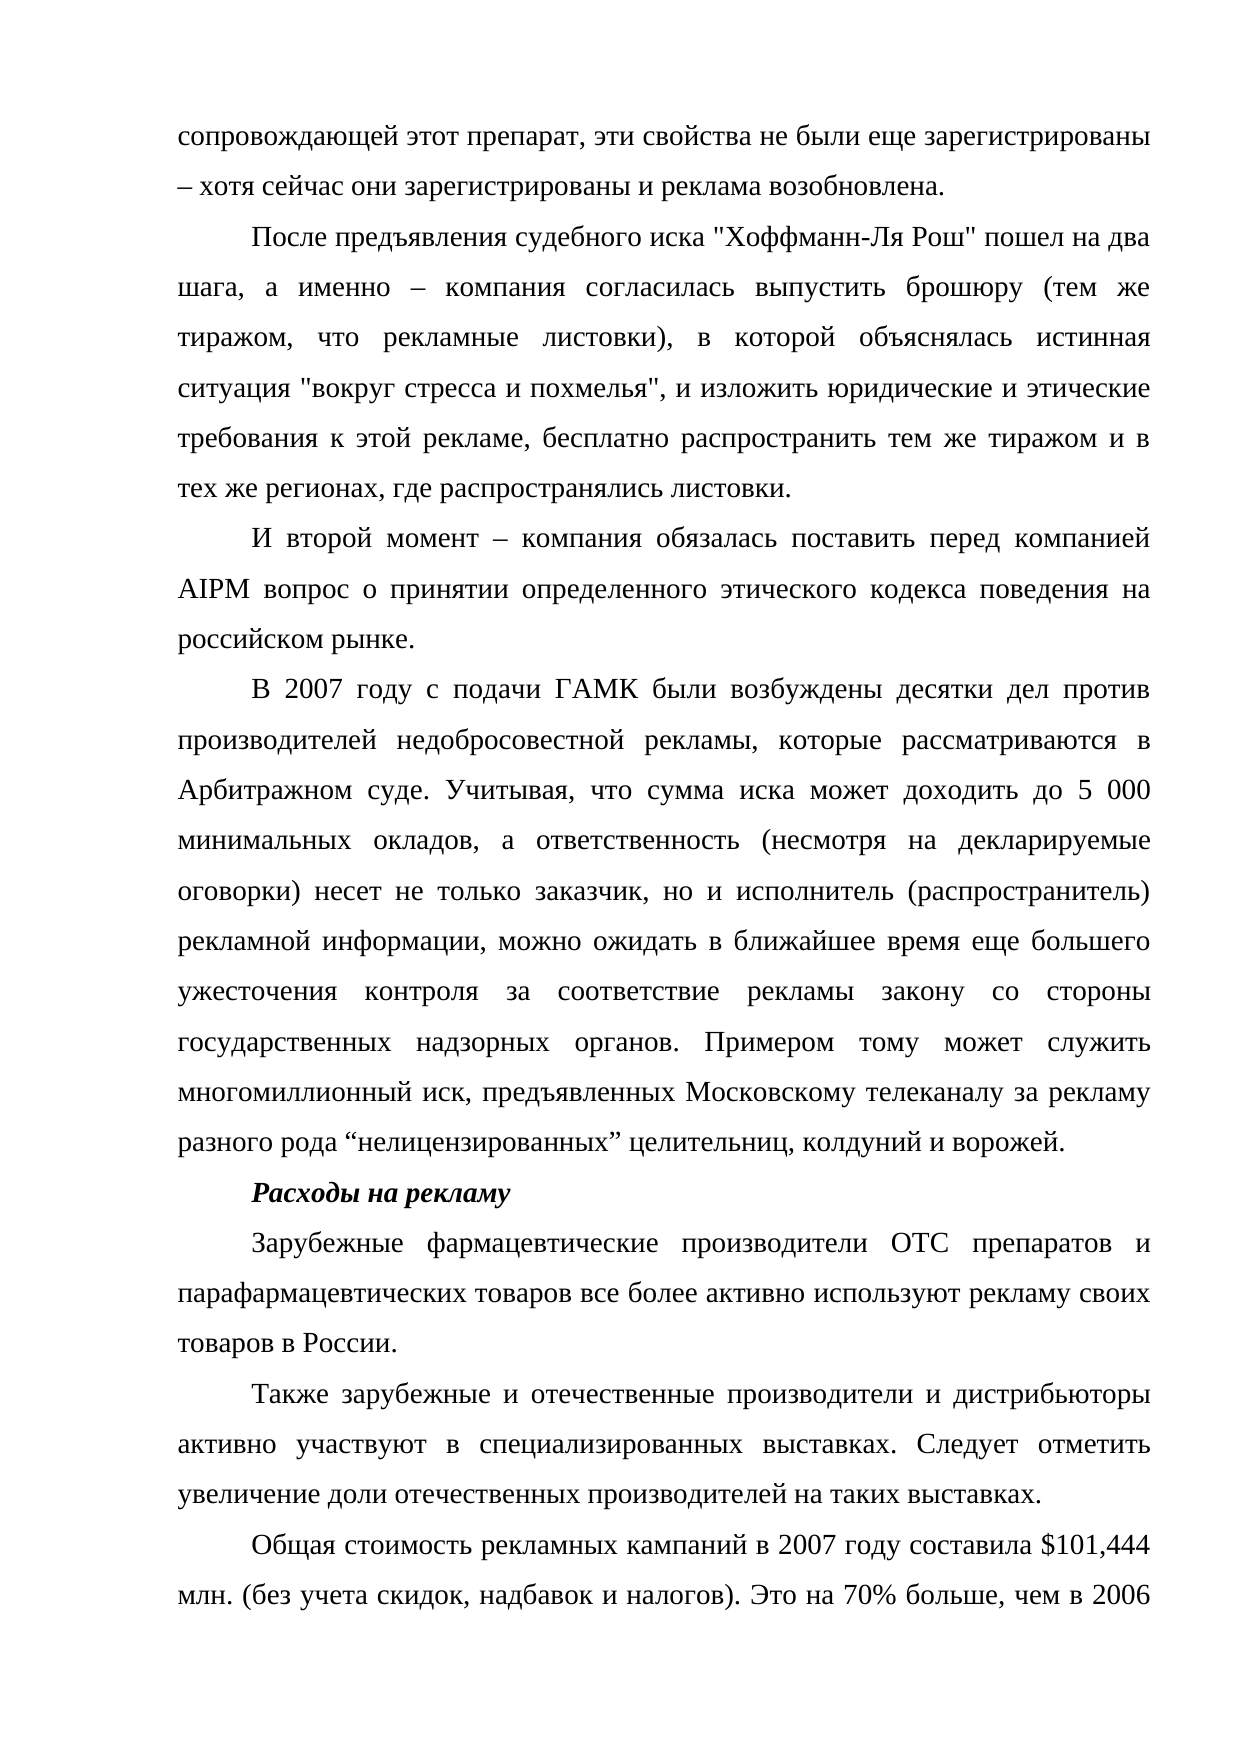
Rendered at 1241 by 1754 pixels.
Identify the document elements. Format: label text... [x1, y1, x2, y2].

list И второй момент – компания обязалась поставить перед компанией AIPM вопрос о принятии определенного этического кодекса поведения на российском рынке. [177, 521, 1152, 655]
list В 2007 году с подачи ГАМК были возбуждены десятки дел против производителей недобросовестной рекламы, которые рассматриваются в Арбитражном суде. Учитывая, что сумма иска может доходить до 5 000 минимальных окладов, а ответственность (несмотря на декларируемые оговорки) несет не только заказчик, но и исполнитель (распространитель) рекламной информации, можно ожидать в ближайшее время еще большего ужесточения контроля за соответствие рекламы закону со стороны государственных надзорных органов. Примером тому может служить многомиллионный иск, предъявленных Московскому телеканалу за рекламу разного рода “нелицензированных” целительниц, колдуний и ворожей. [177, 672, 1152, 1158]
list После предъявления судебного иска "Хоффманн-Ля Рош" пошел на два шага, а именно – компания согласилась выпустить брошюру (тем же тиражом, что рекламные листовки), в которой объяснялась истинная ситуация "вокруг стресса и похмелья", и изложить юридические и этические требования к этой рекламе, бесплатно распространить тем же тиражом и в тех же регионах, где распространялись листовки. [177, 219, 1152, 504]
subtitle Расходы на рекламу [177, 1175, 1152, 1208]
text Также зарубежные и отечественные производители и дистрибьюторы активно участвуют в специализированных выставках. Следует отметить увеличение доли отечественных производителей на таких выставках. [177, 1376, 1152, 1510]
text Зарубежные фармацевтические производители ОТС препаратов и парафармацевтических товаров все более активно используют рекламу своих товаров в России. [177, 1225, 1152, 1359]
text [177, 1527, 1152, 1611]
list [177, 118, 1152, 202]
